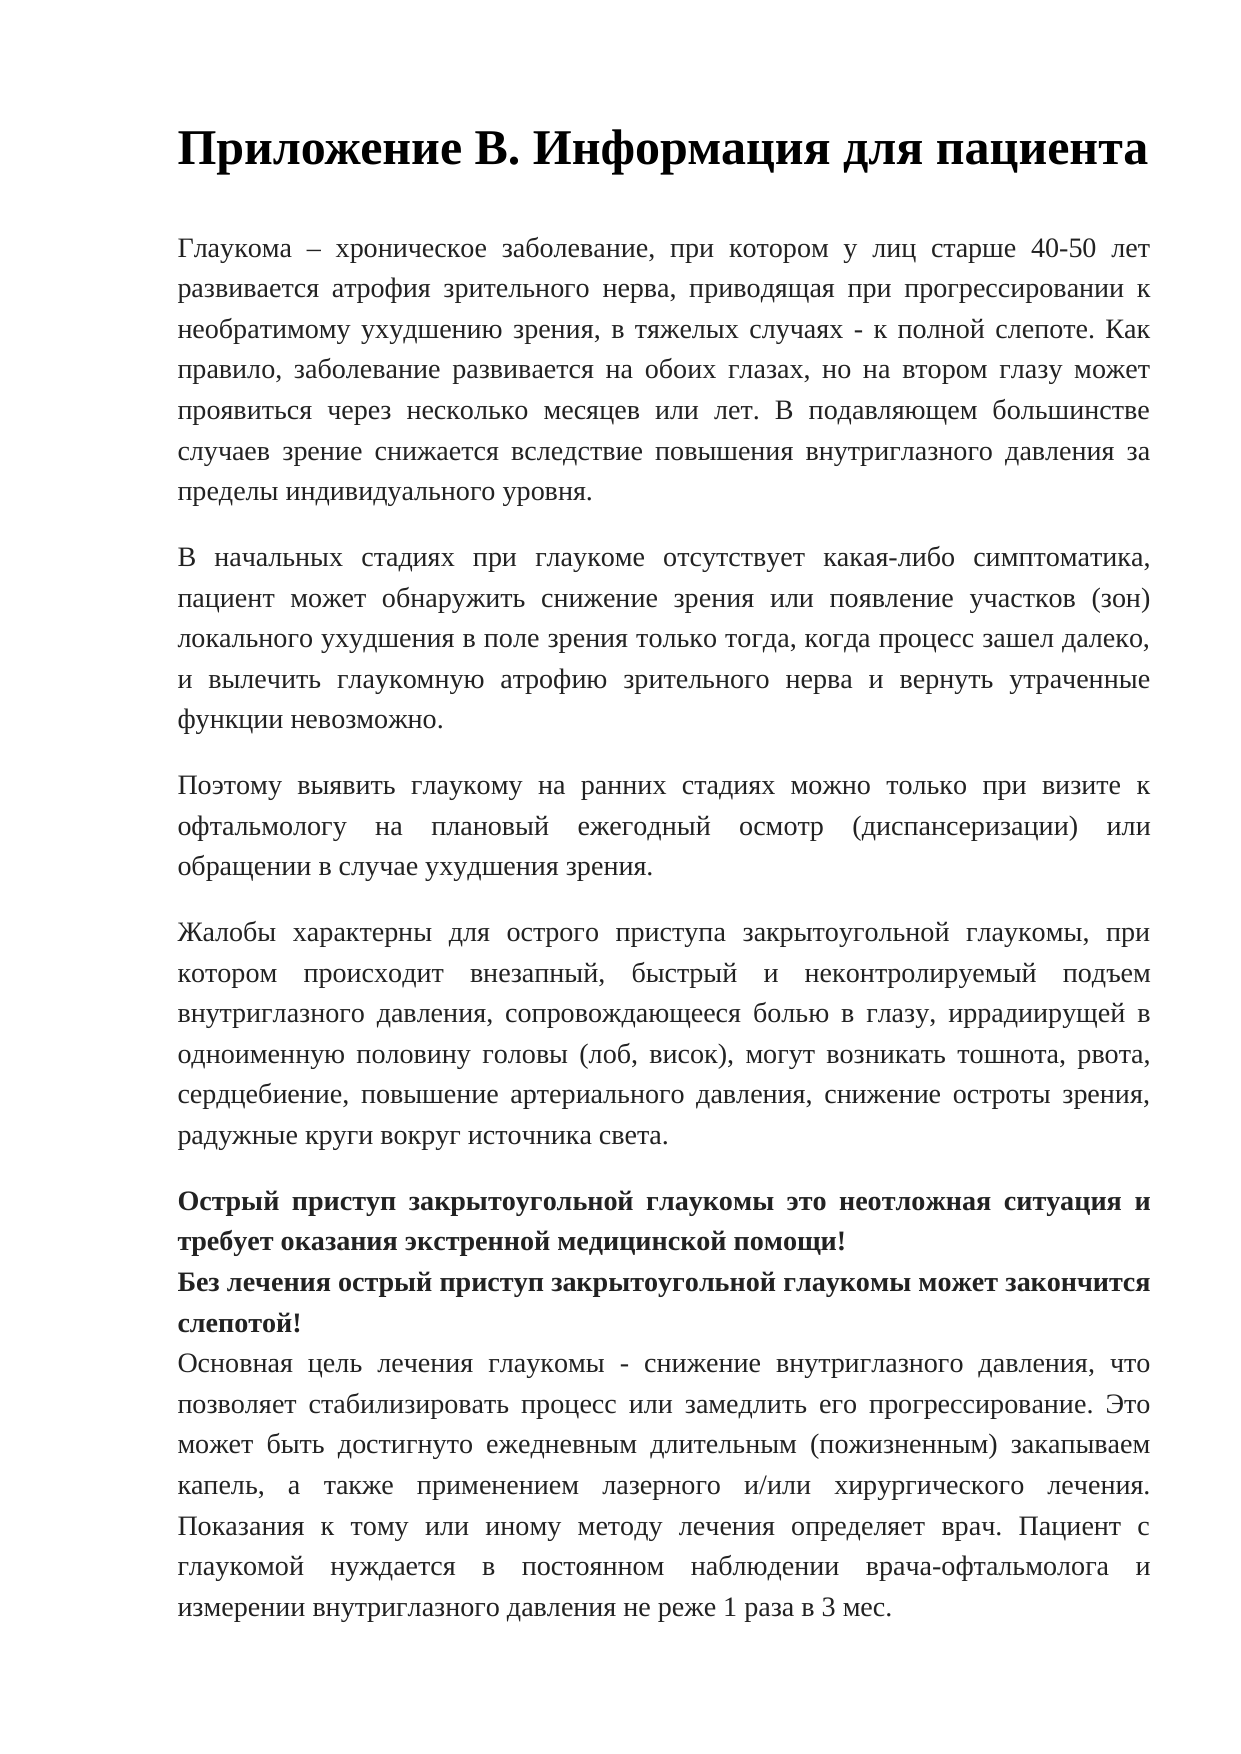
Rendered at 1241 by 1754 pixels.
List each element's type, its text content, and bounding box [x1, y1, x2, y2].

text Основная цель лечения глаукомы - снижение внутриглазного давления, что позволяет стабилизировать процесс или замедлить его прогрессирование. Это может быть достигнуто ежедневным длительным (пожизненным) закапываем капель, а также применением лазерного и/или хирургического лечения. Показания к тому или иному методу лечения определяет врач. Пациент с глаукомой нуждается в постоянном наблюдении врача-офтальмолога и измерении внутриглазного давления не реже 1 раза в 3 мес. [177, 1338, 1152, 1622]
text Жалобы характерны для острого приступа закрытоугольной глаукомы, при котором происходит внезапный, быстрый и неконтролируемый подъем внутриглазного давления, сопровождающееся болью в глазу, иррадиирущей в одноименную половину головы (лоб, висок), могут возникать тошнота, рвота, сердцебиение, повышение артериального давления, снижение остроты зрения, радужные круги вокруг источника света. [177, 907, 1152, 1151]
text Глаукома – хроническое заболевание, при котором у лиц старше 40-50 лет развивается атрофия зрительного нерва, приводящая при прогрессировании к необратимому ухудшению зрения, в тяжелых случаях - к полной слепоте. Как правило, заболевание развивается на обоих глазах, но на втором глазу может проявиться через несколько месяцев или лет. В подавляющем большинстве случаев зрение снижается вследствие повышения внутриглазного давления за пределы индивидуального уровня. [177, 222, 1152, 507]
text Острый приступ закрытоугольной глаукомы это неотложная ситуация и требует оказания экстренной медицинской помощи! [177, 1176, 1152, 1257]
text Без лечения острый приступ закрытоугольной глаукомы может закончится слепотой! [177, 1257, 1152, 1338]
text В начальных стадиях при глаукоме отсутствует какая-либо симптоматика, пациент может обнаружить снижение зрения или появление участков (зон) локального ухудшения в поле зрения только тогда, когда процесс зашел далеко, и вылечить глаукомную атрофию зрительного нерва и вернуть утраченные функции невозможно. [177, 532, 1152, 735]
text Поэтому выявить глаукому на ранних стадиях можно только при визите к офтальмологу на плановый ежегодный осмотр (диспансеризации) или обращении в случае ухудшения зрения. [177, 760, 1152, 882]
text Приложение В. Информация для пациента [177, 118, 1152, 176]
